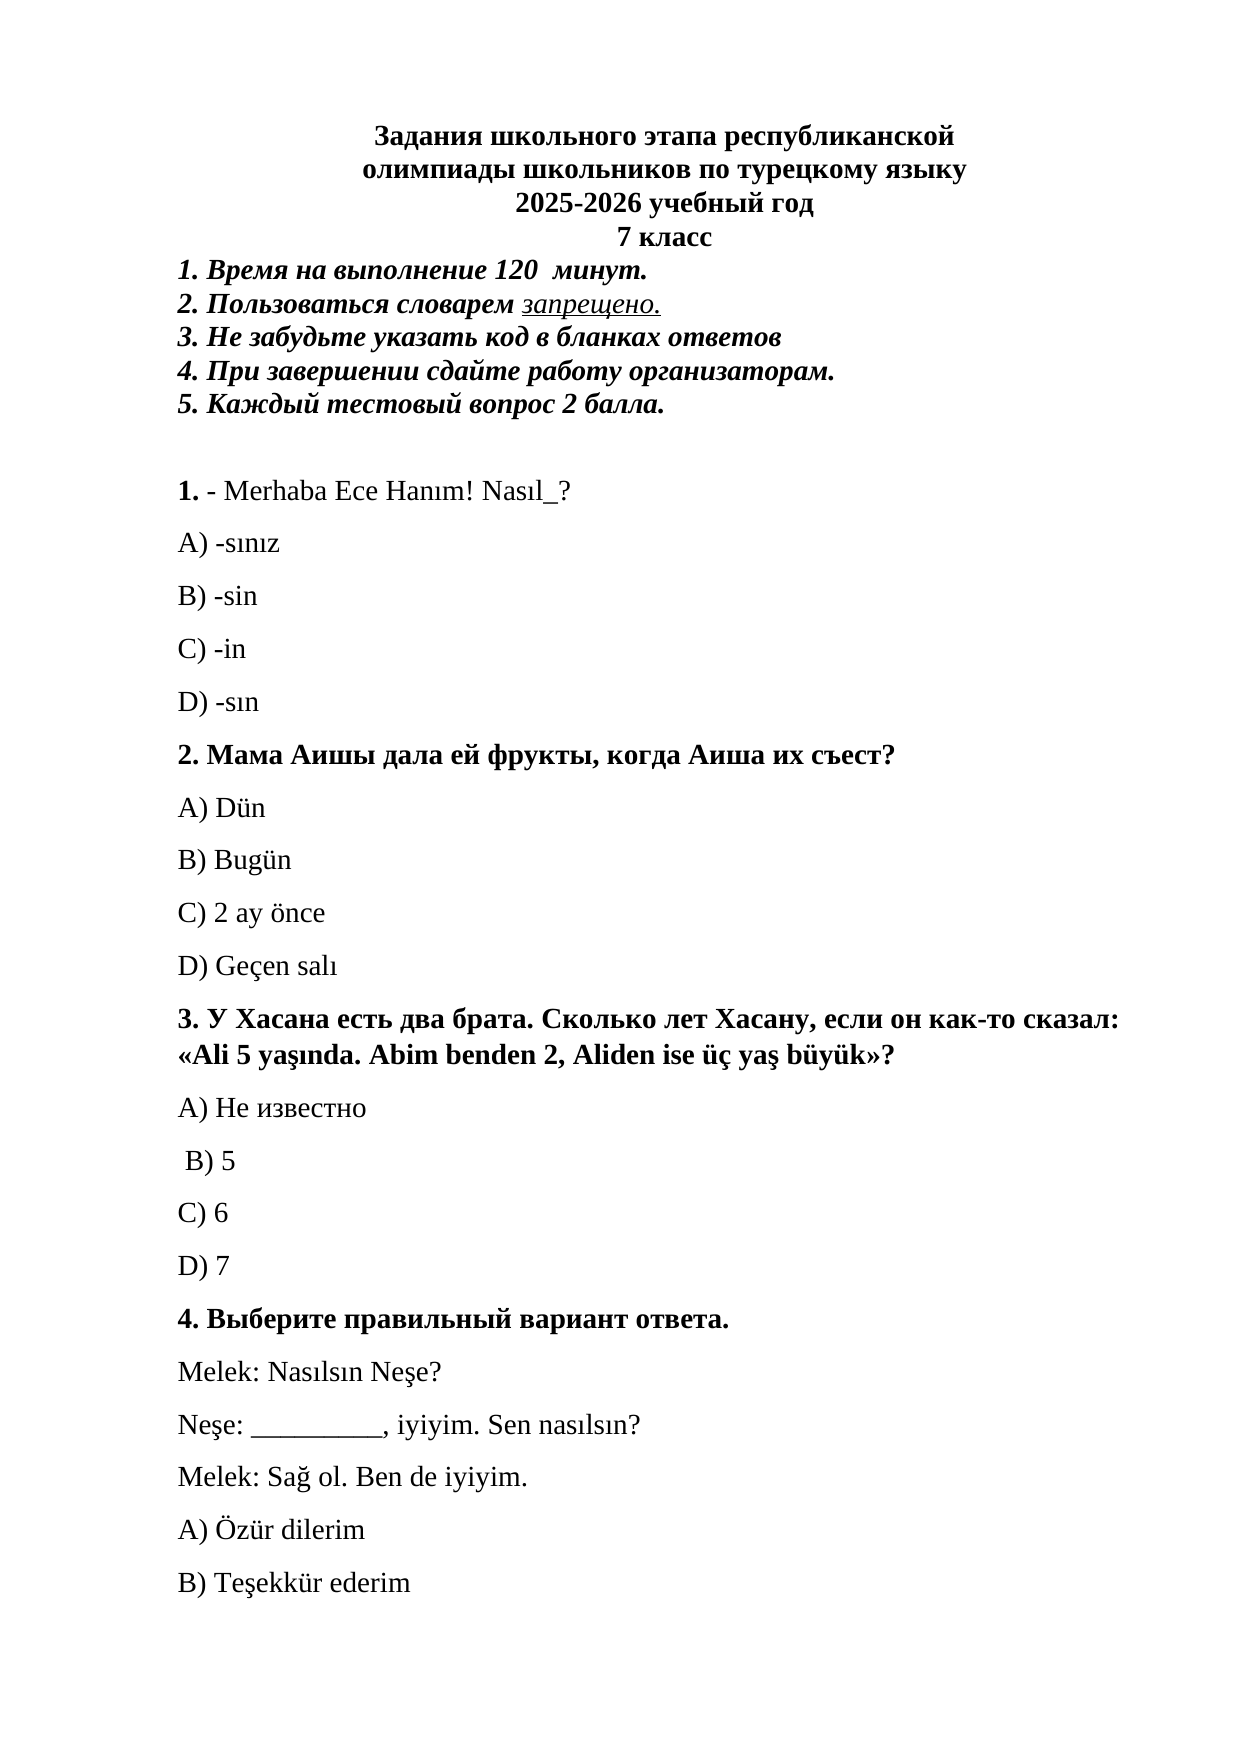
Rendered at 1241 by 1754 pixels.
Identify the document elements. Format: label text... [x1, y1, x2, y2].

text C) -in [177, 631, 1152, 665]
text 4. Выберите правильный вариант ответа. [177, 1301, 1152, 1335]
text Melek: Nasılsın Neşe? [177, 1354, 1152, 1387]
text 7 класс [177, 219, 1152, 252]
text C) 6 [177, 1196, 1152, 1229]
text 1. Время на выполнение 120 минут. [177, 252, 1152, 286]
text 2. Мама Аишы дала ей фрукты, когда Аиша их съест? [177, 737, 1152, 770]
text B) Bugün [177, 842, 1152, 876]
text D) Geçen salı [177, 948, 1152, 982]
text C) 2 ay önce [177, 895, 1152, 929]
text B) 5 [177, 1143, 1152, 1176]
text 3. Не забудьте указать код в бланках ответов [177, 319, 1152, 353]
text B) Teşekkür ederim [177, 1565, 1152, 1599]
text 4. При завершении сдайте работу организаторам. [177, 353, 1152, 386]
text A) -sınız [177, 526, 1152, 559]
text 3. У Хасана есть два брата. Сколько лет Хасану, если он как-то сказал: «Ali 5 yaşında. Abim benden 2, Aliden ise üç yaş büyük»? [177, 1001, 1152, 1071]
text 2. Пользоваться словарем запрещено. [177, 286, 1152, 319]
text 5. Каждый тестовый вопрос 2 балла. [177, 386, 1152, 420]
text D) 7 [177, 1248, 1152, 1282]
text Neşe: _________, iyiyim. Sen nasılsın? [177, 1407, 1152, 1440]
text D) -sın [177, 684, 1152, 718]
text 1. - Merhaba Ece Hanım! Nasıl_? [177, 473, 1152, 506]
text 2025-2026 учебный год [177, 185, 1152, 219]
text Melek: Sağ ol. Ben de iyiyim. [177, 1459, 1152, 1493]
text A) Özür dilerim [177, 1512, 1152, 1546]
text B) -sin [177, 578, 1152, 612]
text A) Не известно [177, 1090, 1152, 1123]
text олимпиады школьников по турецкому языку [177, 152, 1152, 185]
text Задания школьного этапа республиканской [177, 118, 1152, 152]
text A) Dün [177, 790, 1152, 823]
